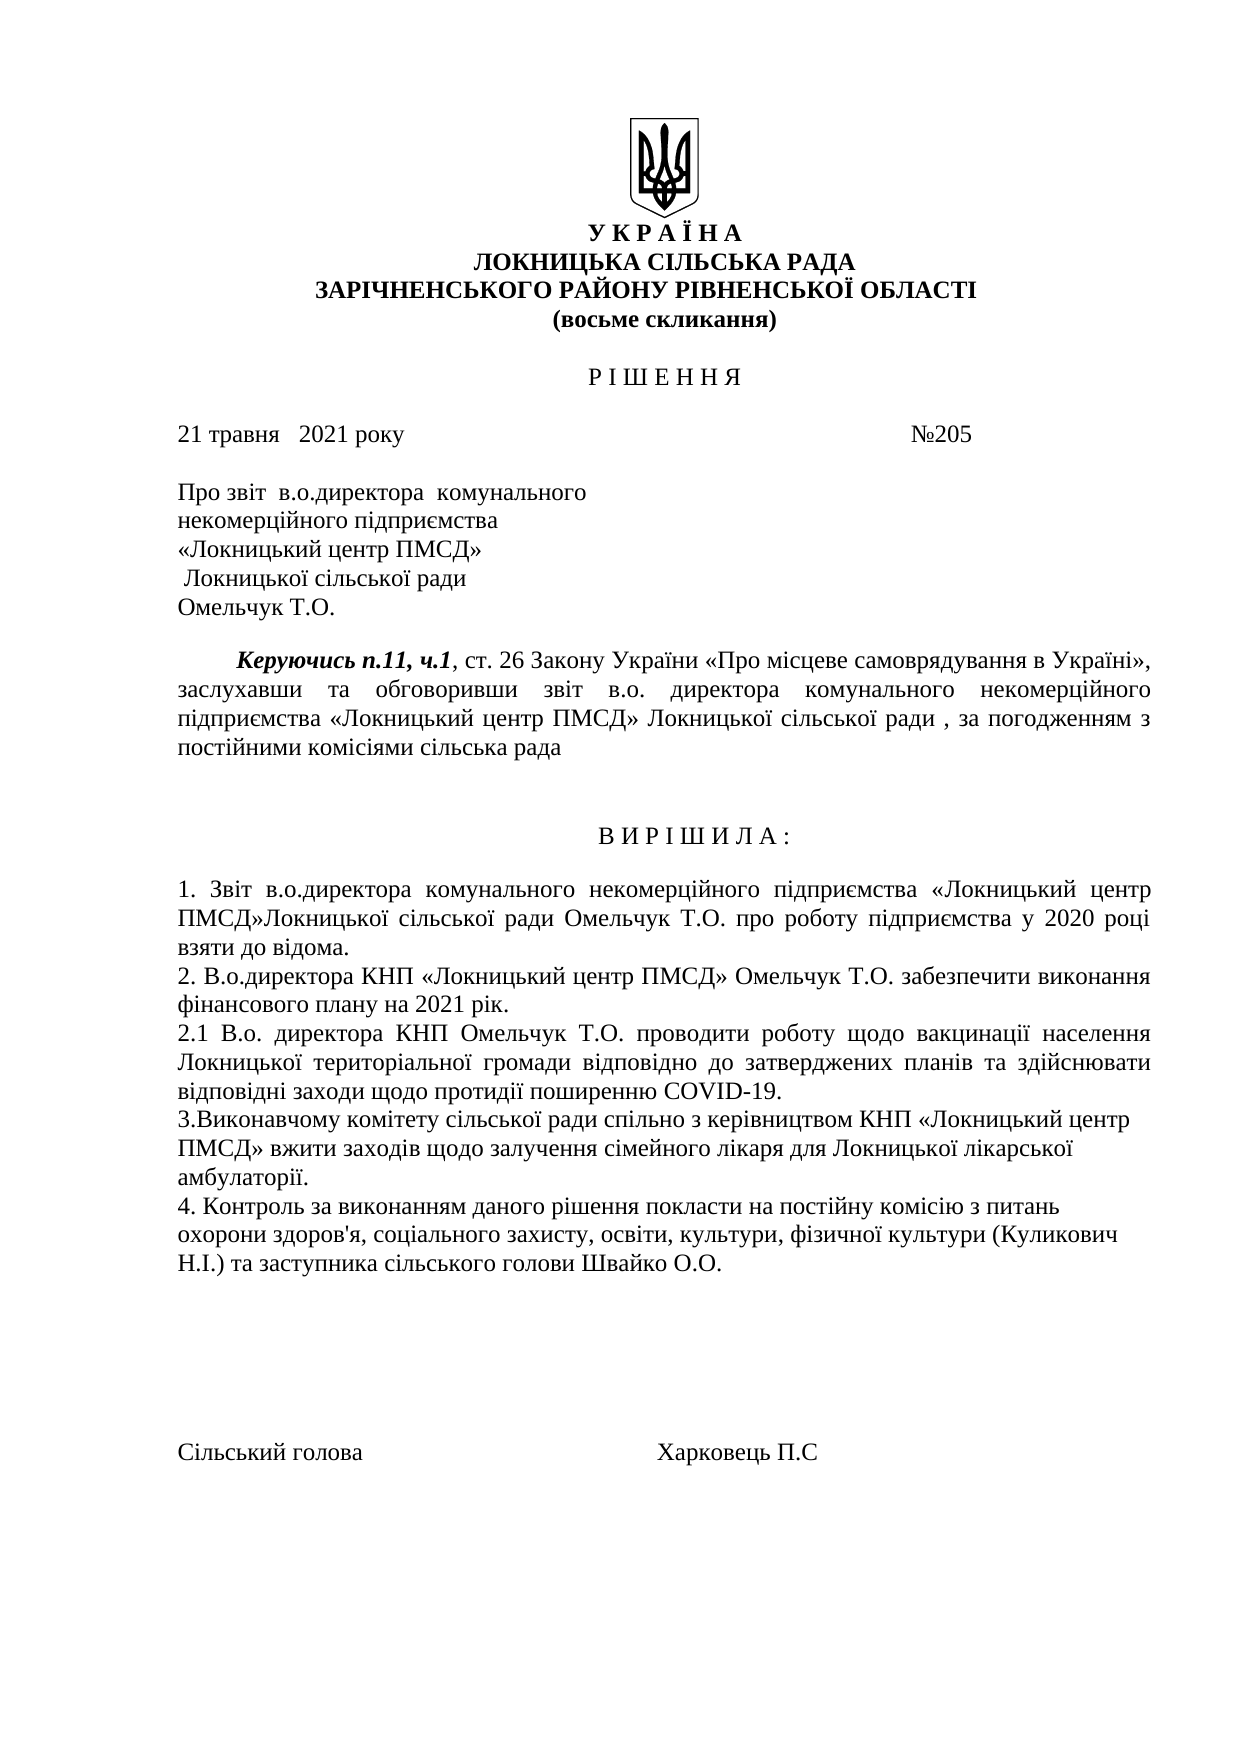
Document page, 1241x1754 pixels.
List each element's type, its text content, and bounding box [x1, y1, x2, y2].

text 21 травня 2021 року №205 [177, 419, 1152, 448]
text Сільський голова Харковець П.С [177, 1437, 1152, 1466]
text 3.Виконавчому комітету сільської ради спільно з керівництвом КНП «Локницький центр ПМСД» вжити заходів щодо залучення сімейного лікаря для Локницької лікарської амбулаторії. [177, 1104, 1152, 1191]
text ЛОКНИЦЬКА СІЛЬСЬКА РАДА [177, 247, 1152, 276]
text 1. Звіт в.о.директора комунального некомерційного підприємства «Локницький центр ПМСД»Локницької сільської ради Омельчук Т.О. про роботу підприємства у 2020 році взяти до відома. [177, 874, 1152, 961]
subtitle Керуючись п.11, ч.1, ст. 26 Закону України «Про місцеве самоврядування в Україні», заслухавши та обговоривши звіт в.о. директора комунального некомерційного підприємства «Локницький центр ПМСД» Локницької сільської ради , за погодженням з постійними комісіями сільська рада [177, 646, 1152, 761]
text 4. Контроль за виконанням даного рішення покласти на постійну комісію з питань охорони здоров'я, соціального захисту, освіти, культури, фізичної культури (Куликович Н.І.) та заступника сільського голови Швайко О.О. [177, 1191, 1152, 1277]
text (восьме скликання) [177, 304, 1152, 333]
text 2. В.о.директора КНП «Локницький центр ПМСД» Омельчук Т.О. забезпечити виконання фінансового плану на 2021 рік. [177, 961, 1152, 1018]
text Р І Ш Е Н Н Я [177, 362, 1152, 391]
text Омельчук Т.О. [177, 592, 1152, 621]
text Про звіт в.о.директора комунального [177, 477, 1152, 506]
text У К Р А Ї Н А [177, 218, 1152, 247]
text некомерційного підприємства [177, 506, 1152, 534]
text В И Р І Ш И Л А : [177, 821, 1152, 849]
text ЗАРІЧНЕНСЬКОГО РАЙОНУ РІВНЕНСЬКОЇ ОБЛАСТІ [177, 276, 1152, 304]
text «Локницький центр ПМСД» [177, 534, 1152, 563]
text 2.1 В.о. директора КНП Омельчук Т.О. проводити роботу щодо вакцинації населення Локницької територіальної громади відповідно до затверджених планів та здійснювати відповідні заходи щодо протидії поширенню COVID-19. [177, 1018, 1152, 1104]
text Локницької сільської ради [177, 563, 1152, 592]
